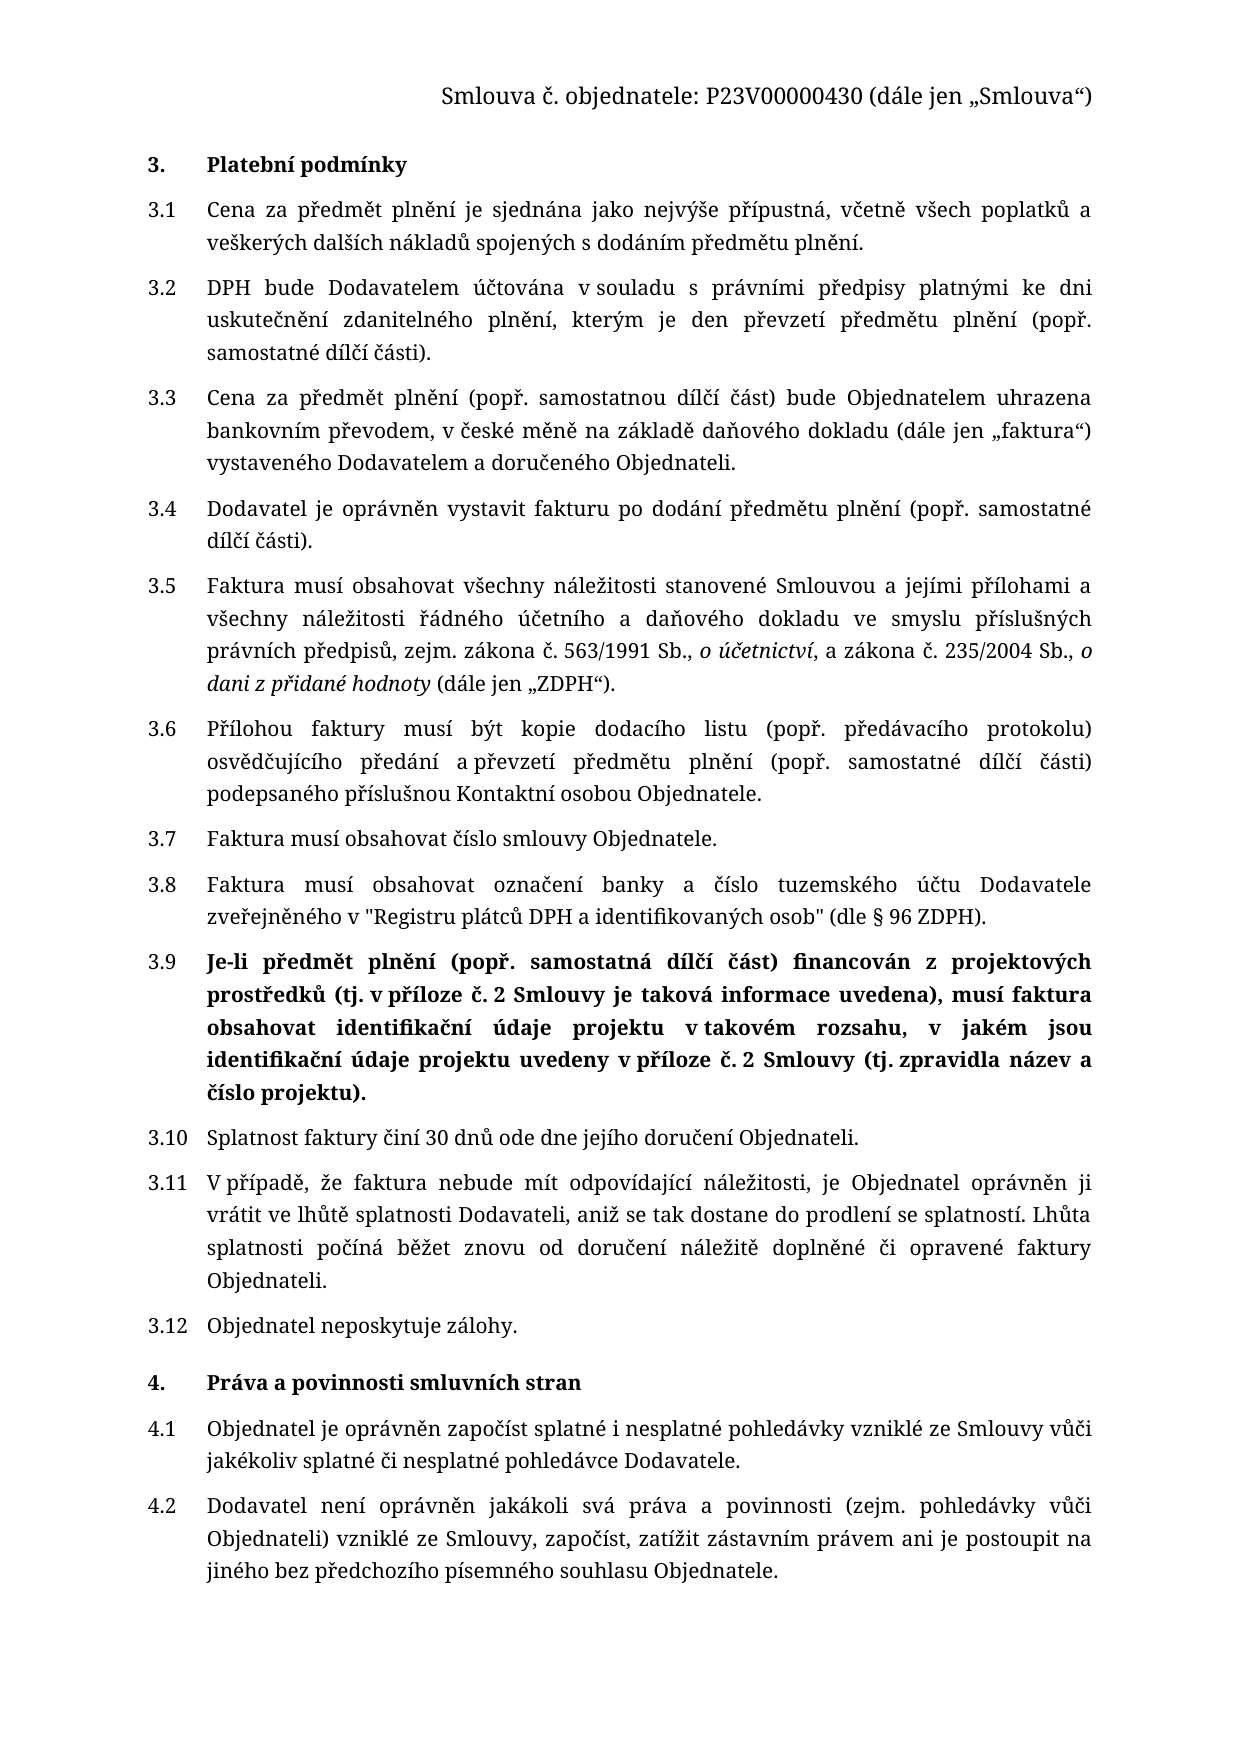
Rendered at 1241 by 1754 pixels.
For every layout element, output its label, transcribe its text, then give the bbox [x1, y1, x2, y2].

list Přílohou faktury musí být kopie dodacího listu (popř. předávacího protokolu) osvědčujícího předání a převzetí předmětu plnění (popř. samostatné dílčí části) podepsaného příslušnou Kontaktní osobou Objednatele. [148, 714, 1093, 808]
list Cena za předmět plnění (popř. samostatnou dílčí část) bude Objednatelem uhrazena bankovním převodem, v české měně na základě daňového dokladu (dále jen „faktura“) vystaveného Dodavatelem a doručeného Objednateli. [148, 383, 1093, 477]
list Dodavatel je oprávněn vystavit fakturu po dodání předmětu plnění (popř. samostatné dílčí části). [148, 494, 1093, 555]
list Faktura musí obsahovat všechny náležitosti stanovené Smlouvou a jejími přílohami a všechny náležitosti řádného účetního a daňového dokladu ve smyslu příslušných právních předpisů, zejm. zákona č. 563/1991 Sb., o účetnictví, a zákona č. 235/2004 Sb., o dani z přidané hodnoty (dále jen „ZDPH“). [148, 571, 1093, 698]
list Práva a povinnosti smluvních stran [148, 1368, 1093, 1397]
list Objednatel neposkytuje zálohy. [148, 1311, 1093, 1339]
list Dodavatel není oprávněn jakákoli svá práva a povinnosti (zejm. pohledávky vůči Objednateli) vzniklé ze Smlouvy, započíst, zatížit zástavním právem ani je postoupit na jiného bez předchozího písemného souhlasu Objednatele. [148, 1491, 1093, 1585]
list DPH bude Dodavatelem účtována v souladu s právními předpisy platnými ke dni uskutečnění zdanitelného plnění, kterým je den převzetí předmětu plnění (popř. samostatné dílčí části). [148, 273, 1093, 367]
list Je-li předmět plnění (popř. samostatná dílčí část) financován z projektových prostředků (tj. v příloze č. 2 Smlouvy je taková informace uvedena), musí faktura obsahovat identifikační údaje projektu v takovém rozsahu, v jakém jsou identifikační údaje projektu uvedeny v příloze č. 2 Smlouvy (tj. zpravidla název a číslo projektu). [148, 947, 1093, 1106]
list Cena za předmět plnění je sjednána jako nejvýše přípustná, včetně všech poplatků a veškerých dalších nákladů spojených s dodáním předmětu plnění. [148, 195, 1093, 256]
list V případě, že faktura nebude mít odpovídající náležitosti, je Objednatel oprávněn ji vrátit ve lhůtě splatnosti Dodavateli, aniž se tak dostane do prodlení se splatností. Lhůta splatnosti počíná běžet znovu od doručení náležitě doplněné či opravené faktury Objednateli. [148, 1168, 1093, 1294]
list Objednatel je oprávněn započíst splatné i nesplatné pohledávky vzniklé ze Smlouvy vůči jakékoliv splatné či nesplatné pohledávce Dodavatele. [148, 1414, 1093, 1475]
list Platební podmínky [148, 150, 1093, 179]
list Faktura musí obsahovat označení banky a číslo tuzemského účtu Dodavatele zveřejněného v "Registru plátců DPH a identifikovaných osob" (dle § 96 ZDPH). [148, 870, 1093, 931]
list Faktura musí obsahovat číslo smlouvy Objednatele. [148, 824, 1093, 853]
list Splatnost faktury činí 30 dnů ode dne jejího doručení Objednateli. [148, 1123, 1093, 1151]
